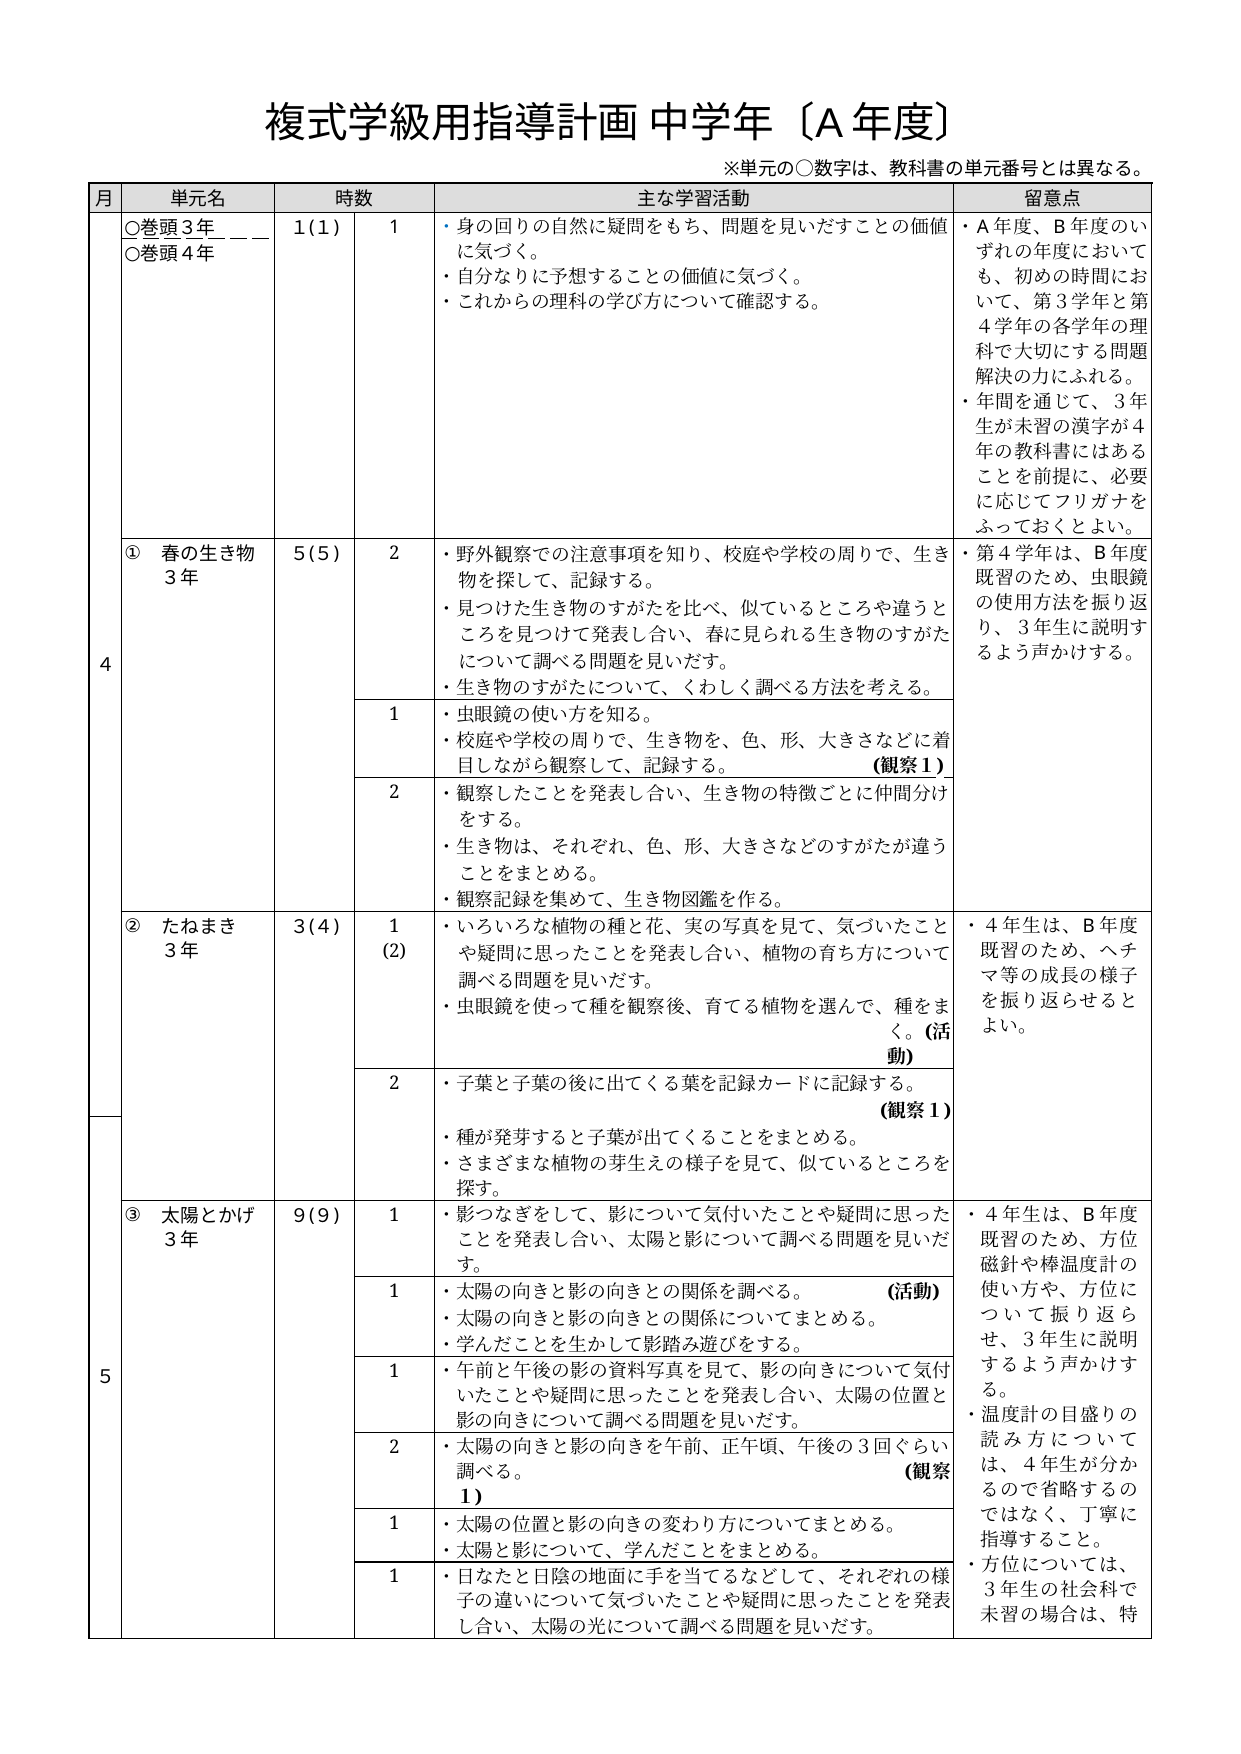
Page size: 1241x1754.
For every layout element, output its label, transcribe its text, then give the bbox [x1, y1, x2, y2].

table_cell ○巻頭３年 [122, 213, 274, 238]
table_cell 2 [355, 539, 434, 699]
table_cell ・４年生は、B年度既習のため、ヘチマ等の成長の様子を振り返らせるとよい。 [954, 912, 1151, 1200]
table_cell ・いろいろな植物の種と花、実の写真を見て、気づいたことや疑問に思ったことを発表し合い、植物の育ち方について調べる問題を見いだす。 ・虫眼鏡を使って種を観察後、育てる植物を選んで、種をまく。(活動) [435, 912, 953, 1068]
table_cell 2 [355, 778, 434, 911]
table_cell ・身の回りの自然に疑問をもち、問題を見いだすことの価値に気づく。 ・自分なりに予想することの価値に気づく。 ・これからの理科の学び方について確認する。 [435, 213, 953, 538]
table_cell 1 [355, 213, 434, 538]
table_cell ・子葉と子葉の後に出てくる葉を記録カードに記録する。 (観察１) ・種が発芽すると子葉が出てくることをまとめる。 ・さまざまな植物の芽生えの様子を見て、似ているところを探す。 [435, 1069, 953, 1200]
table_cell 1 [355, 1357, 434, 1432]
table_cell ・観察したことを発表し合い、生き物の特徴ごとに仲間分けをする。 ・生き物は、それぞれ、色、形、大きさなどのすがたが違うことをまとめる。 ・観察記録を集めて、生き物図鑑を作る。 [435, 778, 953, 911]
table_header 主な学習活動 [435, 184, 953, 212]
text 複式学級用指導計画 中学年〔A年度〕 [89, 89, 1152, 149]
table_cell ３(４) [275, 912, 354, 1200]
table_cell ・影つなぎをして、影について気付いたことや疑問に思ったことを発表し合い、太陽と影について調べる問題を見いだす。 [492, 1201, 953, 1276]
table_cell 1 [355, 1201, 434, 1276]
table_cell 1 (2) [355, 912, 434, 1068]
table_cell 1 [355, 1509, 434, 1561]
table_cell ４ [90, 213, 121, 1116]
table_cell 2 [355, 1069, 434, 1200]
table_cell ・太陽の向きと影の向きとの関係を調べる。 (活動) ・太陽の向きと影の向きとの関係についてまとめる。 ・学んだことを生かして影踏み遊びをする。 [435, 1277, 953, 1356]
table_cell 1 [355, 700, 434, 777]
table_cell ５(５) [275, 539, 354, 911]
text ※単元の○数字は、教科書の単元番号とは異なる。 [89, 149, 1152, 182]
table_cell ・虫眼鏡の使い方を知る。 ・校庭や学校の周りで、生き物を、色、形、大きさなどに着目しながら観察して、記録する。 (観察１) [435, 700, 953, 777]
table_cell 2 [355, 1433, 434, 1508]
table_header 月 [90, 184, 121, 212]
table_cell ・４年生は、B年度既習のため、方位磁針や棒温度計の使い方や、方位について振り返らせ、３年生に説明するよう声かけする。 ・温度計の目盛りの読み方については、４年生が分かるので省略するのではなく、丁寧に指導すること。 ・方位については、３年生の社会科で未習の場合は、特に３年生に丁寧に説明すること。 [954, 1201, 1151, 1637]
table_cell ・第４学年は、B年度既習のため、虫眼鏡の使用方法を振り返り、３年生に説明するよう声かけする。 [954, 539, 1151, 911]
table_cell たねまき ３年 [122, 912, 274, 1200]
table_cell ９(９) [275, 1201, 354, 1637]
table_cell ・太陽の位置と影の向きの変わり方についてまとめる。 ・太陽と影について、学んだことをまとめる。 [435, 1509, 953, 1561]
table_cell 春の生き物 ３年 [122, 539, 274, 911]
table_cell ・野外観察での注意事項を知り、校庭や学校の周りで、生き物を探して、記録する。 ・見つけた生き物のすがたを比べ、似ているところや違うところを見つけて発表し合い、春に見られる生き物のすがたについて調べる問題を見いだす。 ・生き物のすがたについて、くわしく調べる方法を考える。 [435, 539, 953, 699]
table_cell 太陽とかげ ３年 [122, 1201, 274, 1637]
table_header 単元名 [122, 184, 274, 212]
table_cell ５ [90, 1117, 121, 1637]
table_cell 1 [355, 1563, 434, 1637]
table_cell ・日なたと日陰の地面に手を当てるなどして、それぞれの様子の違いについて気づいたことや疑問に思ったことを発表し合い、太陽の光について調べる問題を見いだす。 [435, 1563, 953, 1637]
table_cell １(１) [275, 213, 354, 538]
table_header 時数 [275, 184, 434, 212]
table_cell ・午前と午後の影の資料写真を見て、影の向きについて気付いたことや疑問に思ったことを発表し合い、太陽の位置と影の向きについて調べる問題を見いだす。 [810, 1357, 953, 1432]
table_header 留意点 [954, 184, 1151, 212]
table_cell ○巻頭４年 [122, 238, 274, 538]
table_cell 1 [355, 1277, 434, 1356]
table_cell ・A年度、B年度のいずれの年度においても、初めの時間において、第３学年と第４学年の各学年の理科で大切にする問題解決の力にふれる。 ・年間を通じて、３年生が未習の漢字が４年の教科書にはあることを前提に、必要に応じてフリガナをふっておくとよい。 [954, 213, 1151, 538]
table_cell ・太陽の向きと影の向きを午前、正午頃、午後の３回ぐらい調べる。 (観察１) [435, 1433, 953, 1508]
